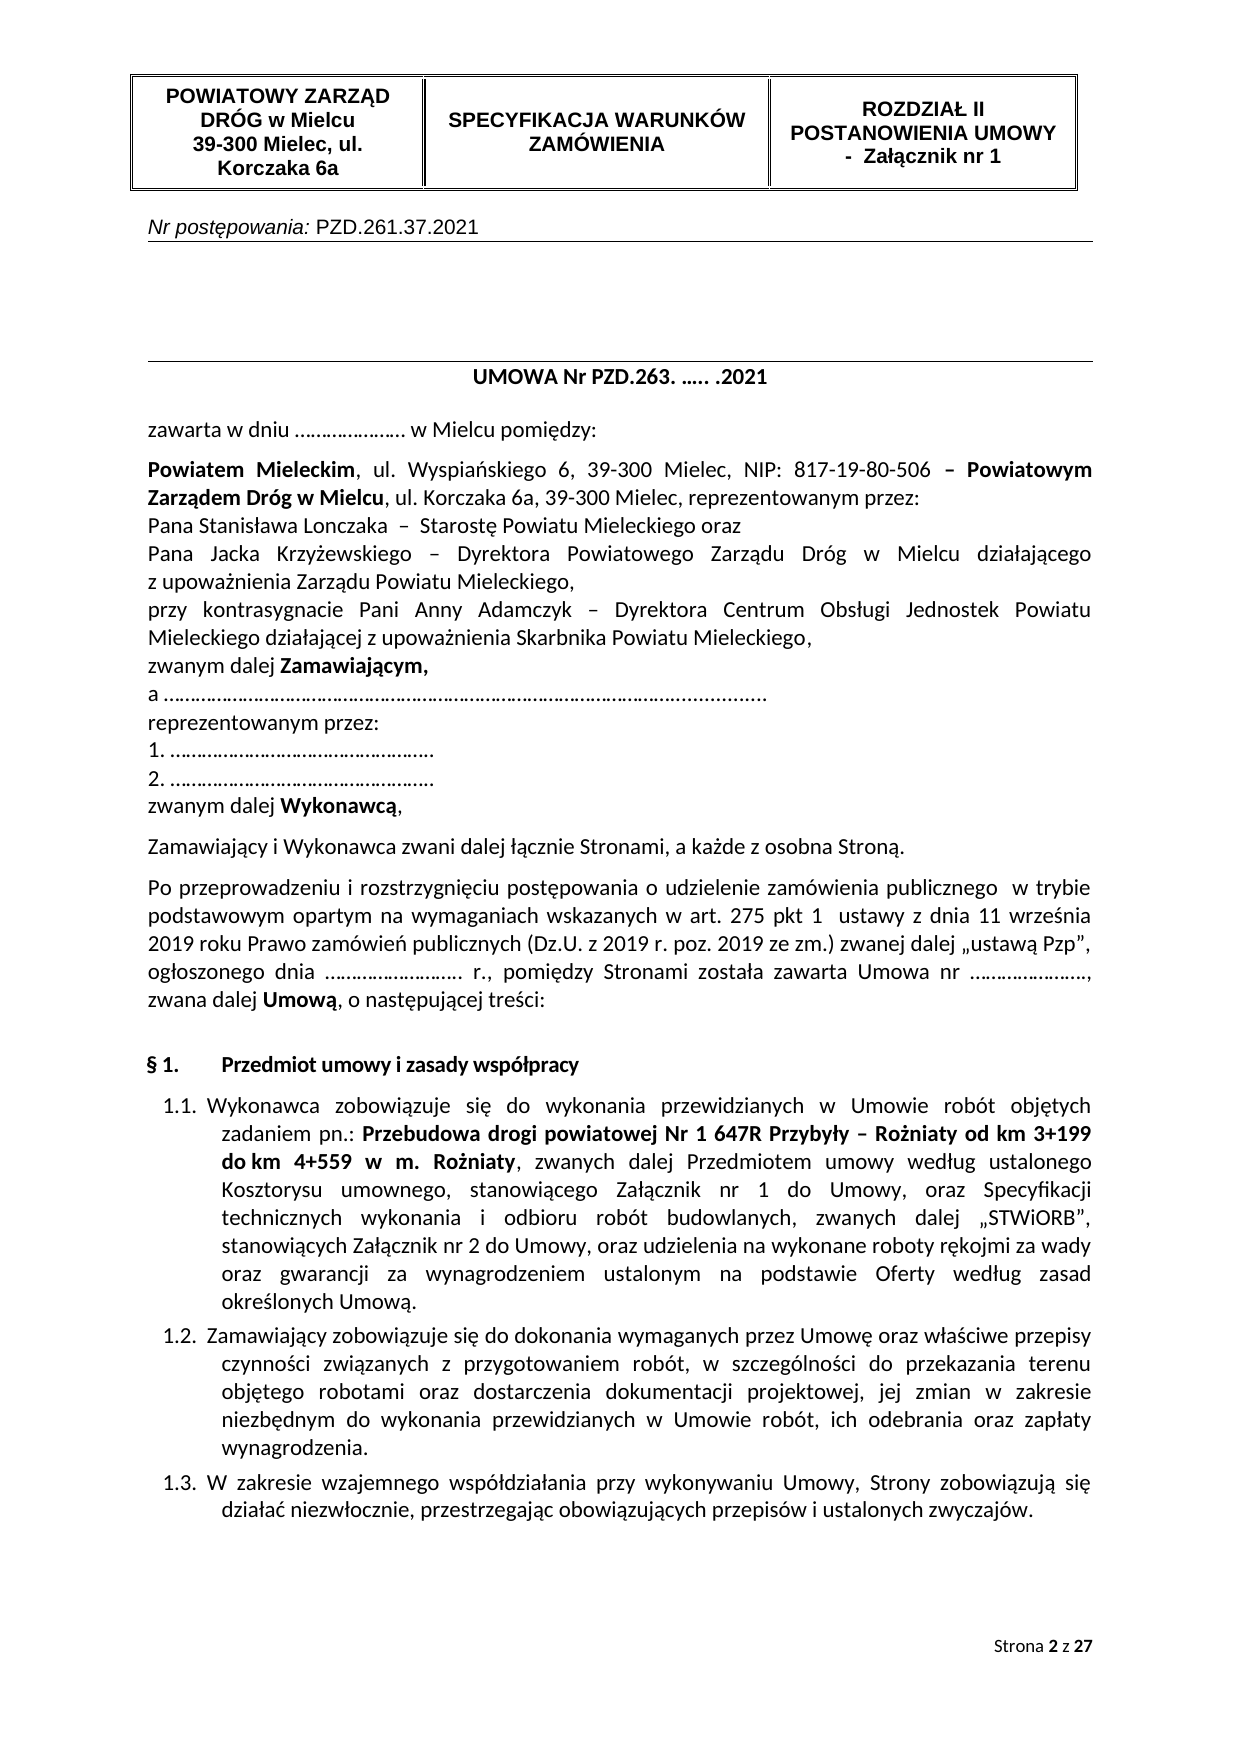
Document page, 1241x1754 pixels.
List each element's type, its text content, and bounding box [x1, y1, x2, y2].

text Pana Jacka Krzyżewskiego – Dyrektora Powiatowego Zarządu Dróg w Mielcu działającego z upoważnienia Zarządu Powiatu Mieleckiego, [148, 539, 1093, 596]
text zwanym dalej Wykonawcą, [148, 792, 1093, 820]
text zawarta w dniu ………………… w Mielcu pomiędzy: [148, 415, 1093, 443]
text Pana Stanisława Lonczaka – Starostę Powiatu Mieleckiego oraz [148, 511, 1093, 539]
text a ……………………………………………………………………………………................. [148, 679, 1093, 708]
text 1. ………………………………………….. [148, 736, 1093, 764]
subtitle Wykonawca zobowiązuje się do wykonania przewidzianych w Umowie robót objętych zadaniem pn.: Przebudowa drogi powiatowej Nr 1 647R Przybyły – Rożniaty od km 3+199 do km 4+559 w m. Rożniaty, zwanych dalej Przedmiotem umowy według ustalonego Kosztorysu umownego, stanowiącego Załącznik nr 1 do Umowy, oraz Specyfikacji technicznych wykonania i odbioru robót budowlanych, zwanych dalej „STWiORB”, stanowiących Załącznik nr 2 do Umowy, oraz udzielenia na wykonane roboty rękojmi za wady oraz gwarancji za wynagrodzeniem ustalonym na podstawie Oferty według zasad określonych Umową. [162, 1091, 1093, 1315]
subtitle Przedmiot umowy i zasady współpracy [162, 1050, 1093, 1078]
text zwanym dalej Zamawiającym, [148, 652, 1093, 679]
text UMOWA Nr PZD.263. ….. .2021 [148, 362, 1093, 390]
text Powiatem Mieleckim, ul. Wyspiańskiego 6, 39-300 Mielec, NIP: 817-19-80-506 – Powiatowym Zarządem Dróg w Mielcu, ul. Korczaka 6a, 39-300 Mielec, reprezentowanym przez: [148, 455, 1093, 511]
text przy kontrasygnacie Pani Anny Adamczyk – Dyrektora Centrum Obsługi Jednostek Powiatu Mieleckiego działającej z upoważnienia Skarbnika Powiatu Mieleckiego, [148, 596, 1093, 652]
subtitle Zamawiający zobowiązuje się do dokonania wymaganych przez Umowę oraz właściwe przepisy czynności związanych z przygotowaniem robót, w szczególności do przekazania terenu objętego robotami oraz dostarczenia dokumentacji projektowej, jej zmian w zakresie niezbędnym do wykonania przewidzianych w Umowie robót, ich odebrania oraz zapłaty wynagrodzenia. [162, 1321, 1093, 1461]
subtitle W zakresie wzajemnego współdziałania przy wykonywaniu Umowy, Strony zobowiązują się działać niezwłocznie, przestrzegając obowiązujących przepisów i ustalonych zwyczajów. [162, 1468, 1093, 1524]
text reprezentowanym przez: [148, 708, 1093, 736]
text Zamawiający i Wykonawca zwani dalej łącznie Stronami, a każde z osobna Stroną. [148, 832, 1093, 860]
text 2. ………………………………………….. [148, 764, 1093, 792]
text Po przeprowadzeniu i rozstrzygnięciu postępowania o udzielenie zamówienia publicznego w trybie podstawowym opartym na wymaganiach wskazanych w art. 275 pkt 1 ustawy z dnia 11 września 2019 roku Prawo zamówień publicznych (Dz.U. z 2019 r. poz. 2019 ze zm.) zwanej dalej „ustawą Pzp”, ogłoszonego dnia …………………….. r., pomiędzy Stronami została zawarta Umowa nr …………………., zwana dalej Umową, o następującej treści: [148, 873, 1093, 1013]
